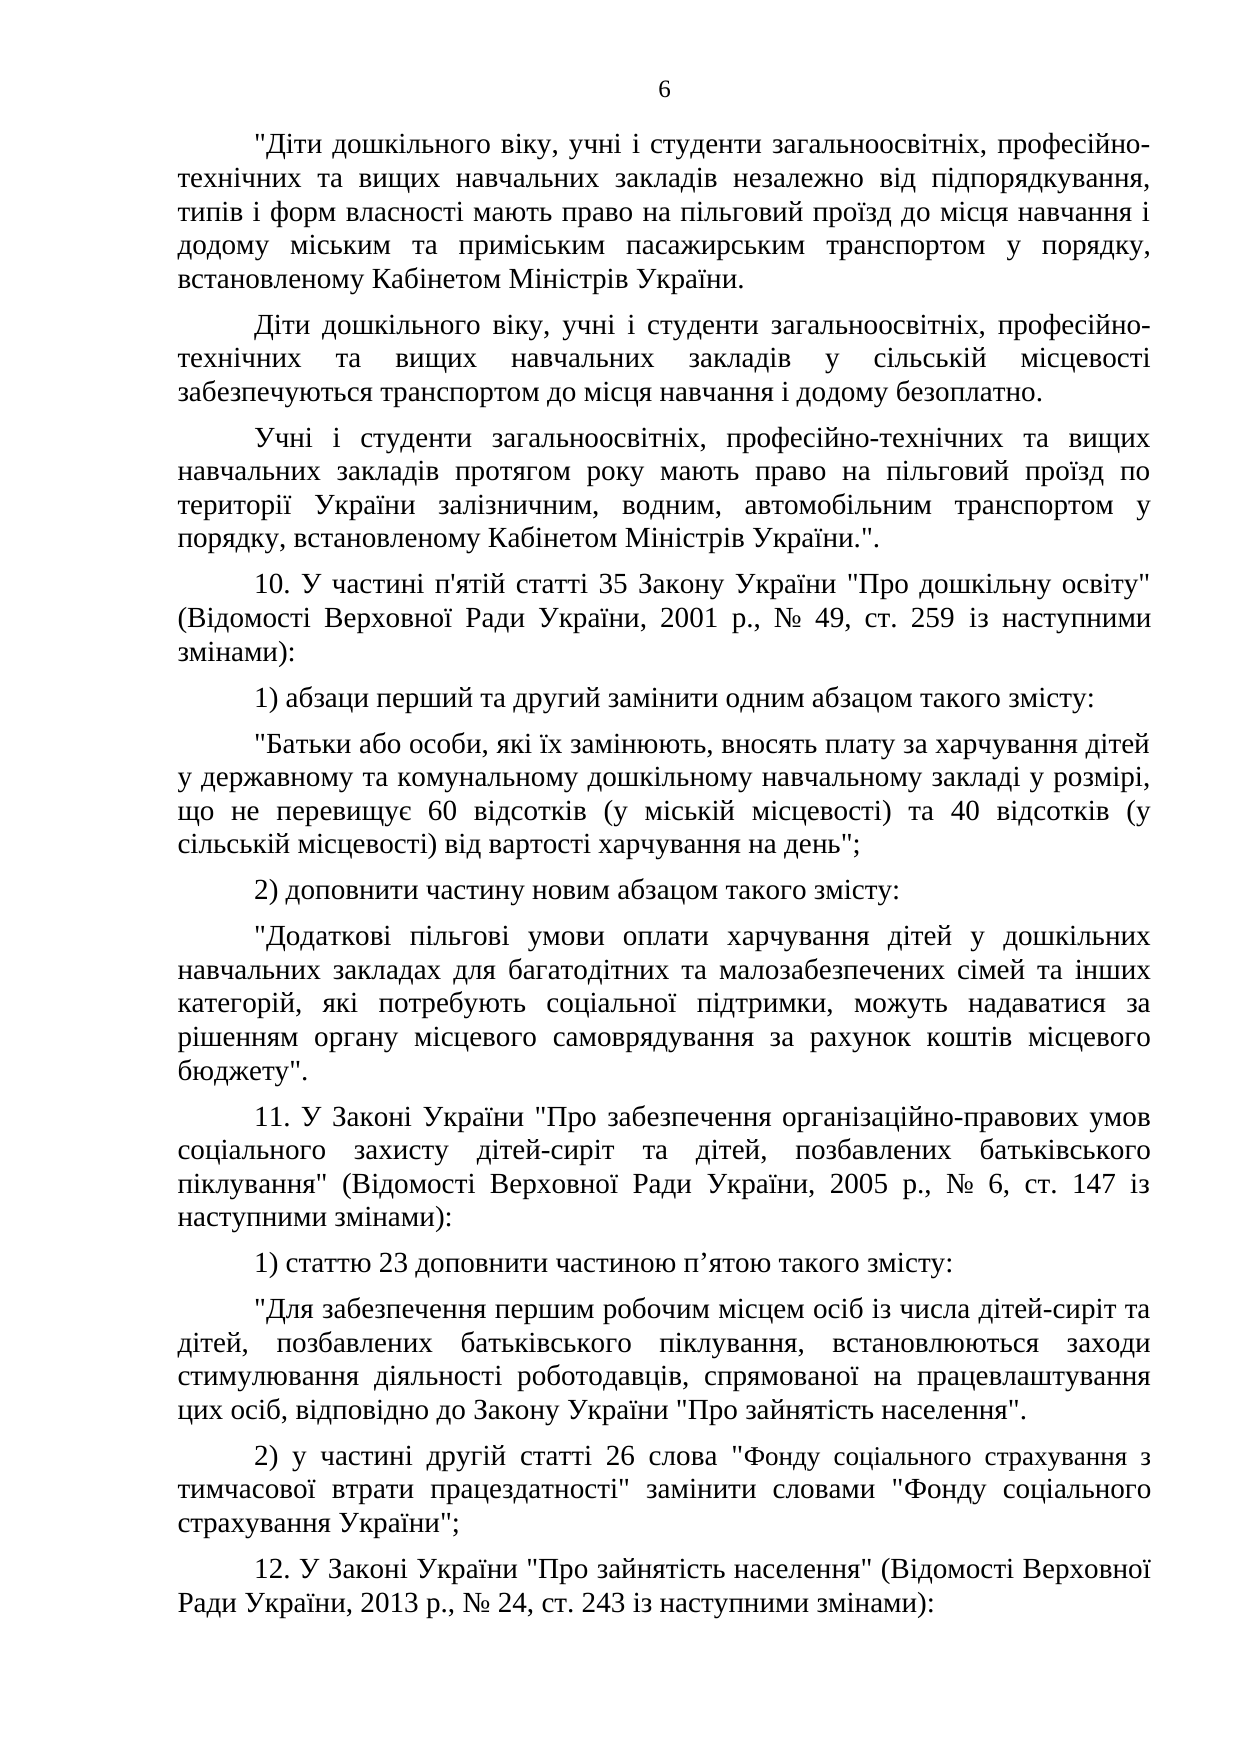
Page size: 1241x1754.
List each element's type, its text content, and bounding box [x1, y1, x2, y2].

text 11. У Законі України "Про забезпечення організаційно-правових умов соціального захисту дітей-сиріт та дітей, позбавлених батьківського піклування" (Відомості Верховної Ради України, 2005 p., № 6, ст. 147 із наступними змінами): [177, 1099, 1152, 1233]
text "Діти дошкільного віку, учні і студенти загальноосвітніх, професійно-технічних та вищих навчальних закладів незалежно від підпорядкування, типів і форм власності мають право на пільговий проїзд до місця навчання і додому міським та приміським пасажирським транспортом у порядку, встановленому Кабінетом Міністрів України. [177, 127, 1152, 294]
text Учні і студенти загальноосвітніх, професійно-технічних та вищих навчальних закладів протягом року мають право на пільговий проїзд по території України залізничним, водним, автомобільним транспортом у порядку, встановленому Кабінетом Міністрів України.". [177, 420, 1152, 554]
text 12. У Законі України "Про зайнятість населення" (Відомості Верховної Ради України, 2013 p., № 24, ст. 243 із наступними змінами): [177, 1551, 1152, 1618]
text Діти дошкільного віку, учні і студенти загальноосвітніх, професійно-технічних та вищих навчальних закладів у сільській місцевості забезпечуються транспортом до місця навчання і додому безоплатно. [177, 307, 1152, 407]
text 1) абзаци перший та другий замінити одним абзацом такого змісту: [177, 680, 1152, 713]
text "Батьки або особи, які їх замінюють, вносять плату за харчування дітей у державному та комунальному дошкільному навчальному закладі у розмірі, що не перевищує 60 відсотків (у міській місцевості) та 40 відсотків (у сільській місцевості) від вартості харчування на день"; [177, 726, 1152, 860]
text 2) доповнити частину новим абзацом такого змісту: [177, 872, 1152, 906]
text "Додаткові пільгові умови оплати харчування дітей у дошкільних навчальних закладах для багатодітних та малозабезпечених сімей та інших категорій, які потребують соціальної підтримки, можуть надаватися за рішенням органу місцевого самоврядування за рахунок коштів місцевого бюджету". [177, 918, 1152, 1086]
text 2) у частині другій статті 26 слова "Фонду соціального страхування з тимчасової втрати працездатності" замінити словами "Фонду соціального страхування України"; [177, 1438, 1152, 1539]
text "Для забезпечення першим робочим місцем осіб із числа дітей-сиріт та дітей, позбавлених батьківського піклування, встановлюються заходи стимулювання діяльності роботодавців, спрямованої на працевлаштування цих осіб, відповідно до Закону України "Про зайнятість населення". [177, 1291, 1152, 1426]
text 10. У частині п'ятій статті 35 Закону України "Про дошкільну освіту" (Відомості Верховної Ради України, 2001 р., № 49, ст. 259 із наступними змінами): [177, 567, 1152, 667]
text 1) статтю 23 доповнити частиною п’ятою такого змісту: [177, 1245, 1152, 1279]
